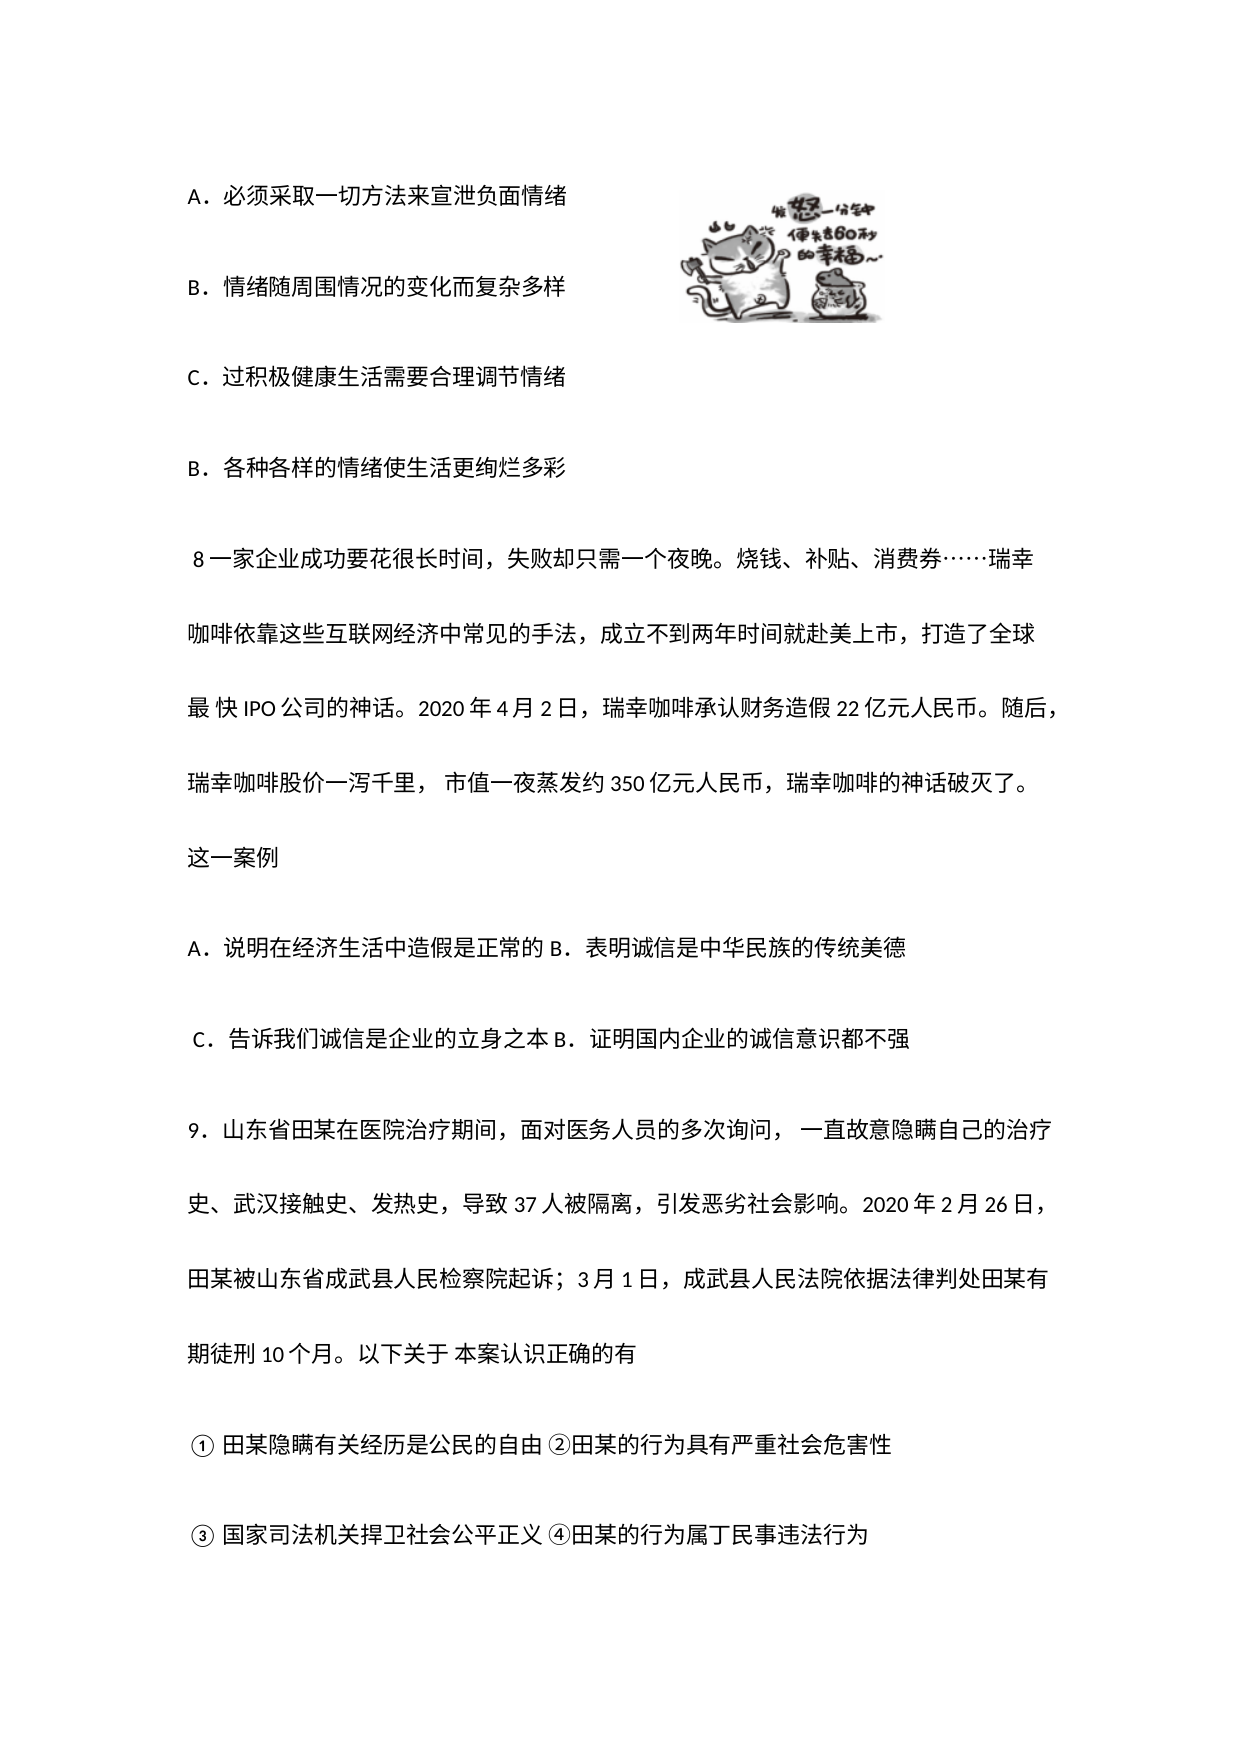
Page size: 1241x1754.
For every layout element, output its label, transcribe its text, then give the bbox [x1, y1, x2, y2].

picture [677, 227, 885, 253]
text ①田某隐瞒有关经历是公民的自由 ②田某的行为具有严重社会危害性 [187, 1411, 1053, 1476]
picture [677, 318, 885, 323]
text A．说明在经济生活中造假是正常的 B．表明诚信是中华民族的传统美德 [187, 914, 1053, 979]
text 8一家企业成功要花很长时间，失败却只需一个夜晚。烧钱、补贴、消费券……瑞幸咖啡依靠这些互联网经济中常见的手法，成立不到两年时间就赴美上市，打造了全球最 快IPO公司的神话。2020年4月2日，瑞幸咖啡承认财务造假22亿元人民币。随后，瑞幸咖啡股价一泻千里， 市值一夜蒸发约350亿元人民币，瑞幸咖啡的神话破灭了。这一案例 [187, 525, 1053, 889]
text C．过积极健康生活需要合理调节情绪 [187, 343, 1053, 408]
text C．告诉我们诚信是企业的立身之本 B．证明国内企业的诚信意识都不强 [187, 1005, 1053, 1070]
text 9．山东省田某在医院治疗期间，面对医务人员的多次询问， 一直故意隐瞒自己的治疗史、武汉接触史、发热史，导致 37人被隔离，引发恶劣社会影响。2020年2月26日，田某被山东省成武县人民检察院起诉；3月1日，成武县人民法院依据法律判处田某有期徒刑10个月。以下关于 本案认识正确的有 [187, 1096, 1053, 1385]
text ③国家司法机关捍卫社会公平正义 ④田某的行为属丁民事违法行为 [187, 1501, 1053, 1566]
text B．各种各样的情绪使生活更绚烂多彩 [187, 434, 1053, 499]
text B．情绪随周围情况的变化而复杂多样 [187, 253, 1053, 318]
text A．必须采取一切方法来宣泄负面情绪 [187, 162, 1053, 227]
